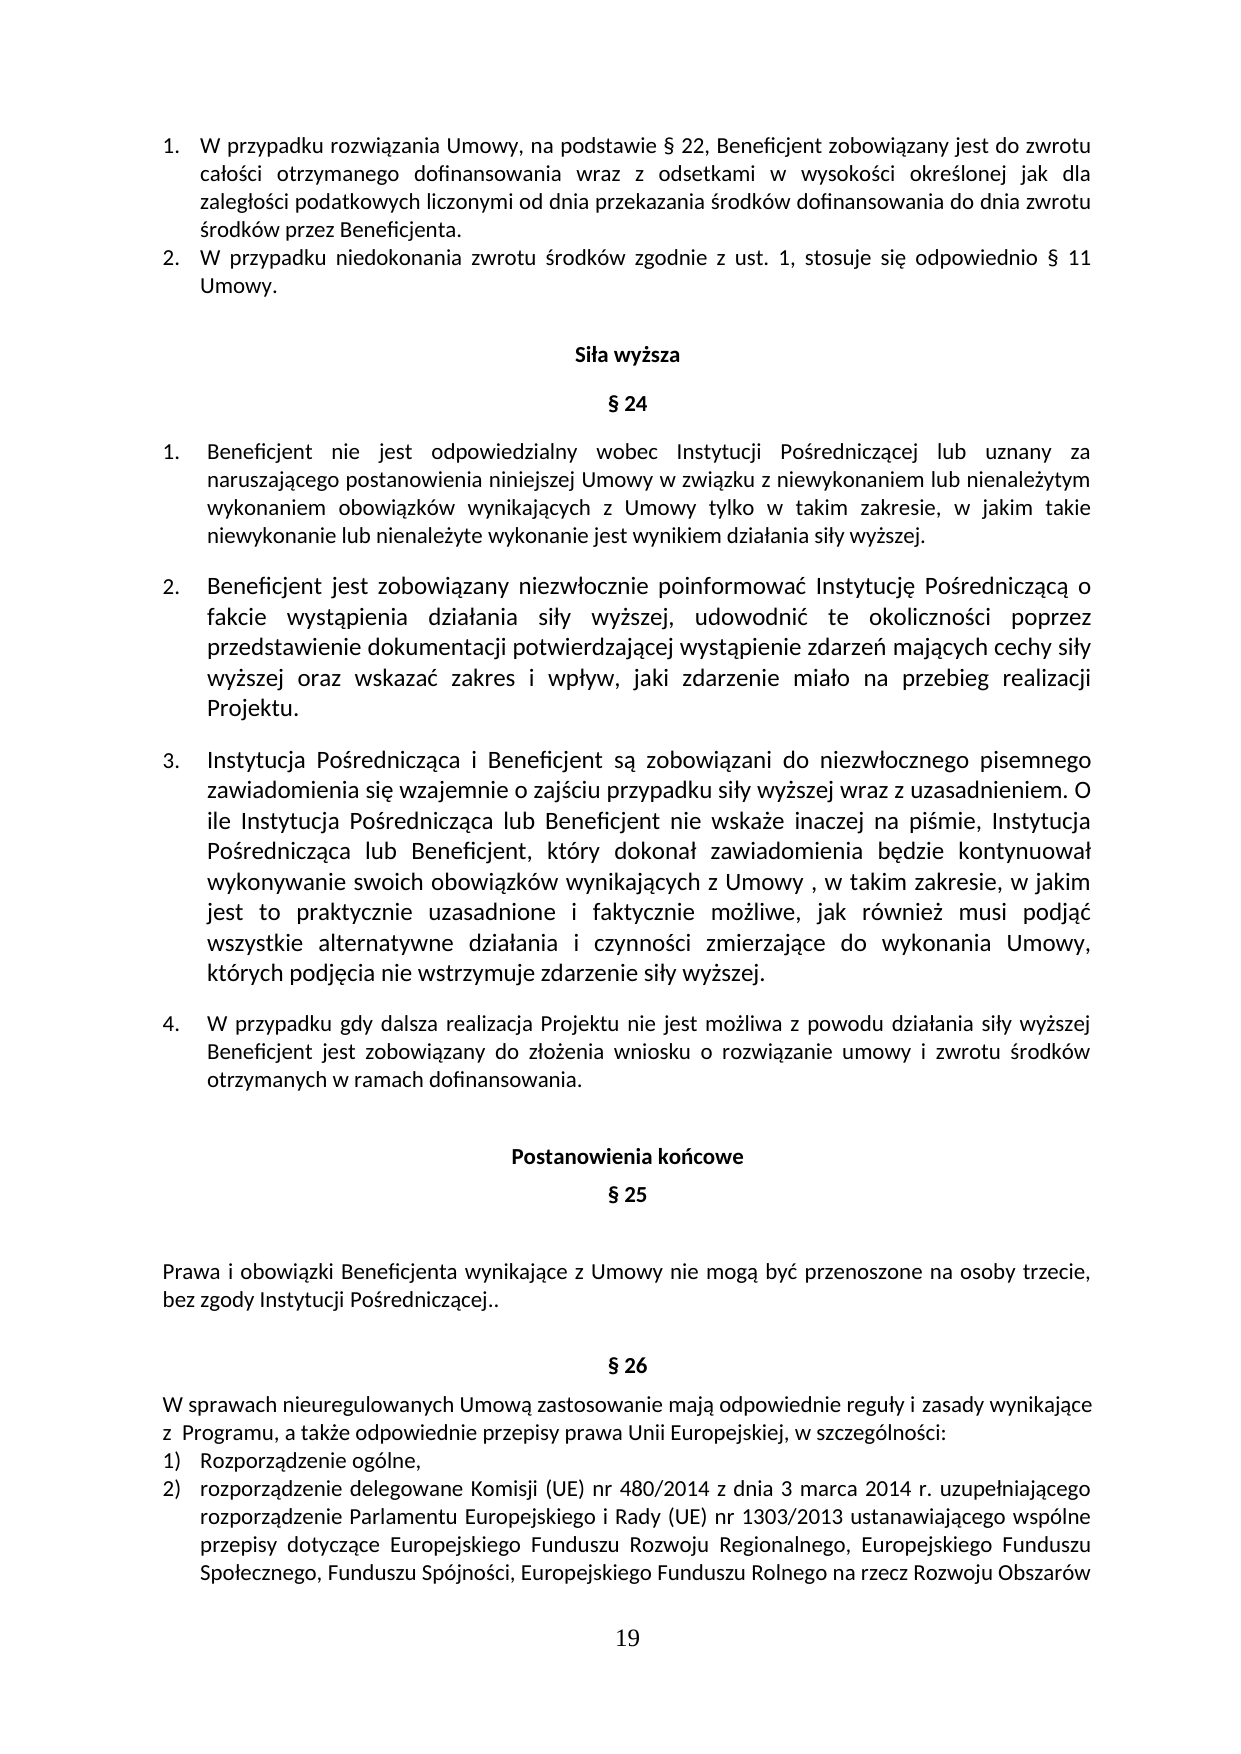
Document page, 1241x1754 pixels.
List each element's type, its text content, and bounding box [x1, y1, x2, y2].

text W sprawach nieuregulowanych Umową zastosowanie mają odpowiednie reguły i zasady wynikające z Programu, a także odpowiednie przepisy prawa Unii Europejskiej, w szczególności: [162, 1390, 1092, 1446]
text Siła wyższa [162, 340, 1092, 368]
list W przypadku gdy dalsza realizacja Projektu nie jest możliwa z powodu działania siły wyższej Beneficjent jest zobowiązany do złożenia wniosku o rozwiązanie umowy i zwrotu środków otrzymanych w ramach dofinansowania. [162, 1009, 1092, 1093]
list W przypadku niedokonania zwrotu środków zgodnie z ust. 1, stosuje się odpowiednio § 11 Umowy. [162, 243, 1092, 299]
list Beneficjent jest zobowiązany niezwłocznie poinformować Instytucję Pośredniczącą o fakcie wystąpienia działania siły wyższej, udowodnić te okoliczności poprzez przedstawienie dokumentacji potwierdzającej wystąpienie zdarzeń mających cechy siły wyższej oraz wskazać zakres i wpływ, jaki zdarzenie miało na przebieg realizacji Projektu. [162, 570, 1092, 723]
text § 26 [162, 1352, 1092, 1379]
text Prawa i obowiązki Beneficjenta wynikające z Umowy nie mogą być przenoszone na osoby trzecie, bez zgody Instytucji Pośredniczącej.. [162, 1257, 1092, 1313]
text § 25 [162, 1180, 1092, 1208]
text Postanowienia końcowe [162, 1142, 1092, 1170]
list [162, 1474, 1092, 1586]
list Rozporządzenie ogólne, [162, 1446, 1092, 1474]
list Beneficjent nie jest odpowiedzialny wobec Instytucji Pośredniczącej lub uznany za naruszającego postanowienia niniejszej Umowy w związku z niewykonaniem lub nienależytym wykonaniem obowiązków wynikających z Umowy tylko w takim zakresie, w jakim takie niewykonanie lub nienależyte wykonanie jest wynikiem działania siły wyższej. [162, 437, 1092, 549]
text § 24 [162, 389, 1092, 417]
list Instytucja Pośrednicząca i Beneficjent są zobowiązani do niezwłocznego pisemnego zawiadomienia się wzajemnie o zajściu przypadku siły wyższej wraz z uzasadnieniem. O ile Instytucja Pośrednicząca lub Beneficjent nie wskaże inaczej na piśmie, Instytucja Pośrednicząca lub Beneficjent, który dokonał zawiadomienia będzie kontynuował wykonywanie swoich obowiązków wynikających z Umowy , w takim zakresie, w jakim jest to praktycznie uzasadnione i faktycznie możliwe, jak również musi podjąć wszystkie alternatywne działania i czynności zmierzające do wykonania Umowy, których podjęcia nie wstrzymuje zdarzenie siły wyższej. [162, 744, 1092, 988]
list W przypadku rozwiązania Umowy, na podstawie § 22, Beneficjent zobowiązany jest do zwrotu całości otrzymanego dofinansowania wraz z odsetkami w wysokości określonej jak dla zaległości podatkowych liczonymi od dnia przekazania środków dofinansowania do dnia zwrotu środków przez Beneficjenta. [162, 131, 1092, 243]
